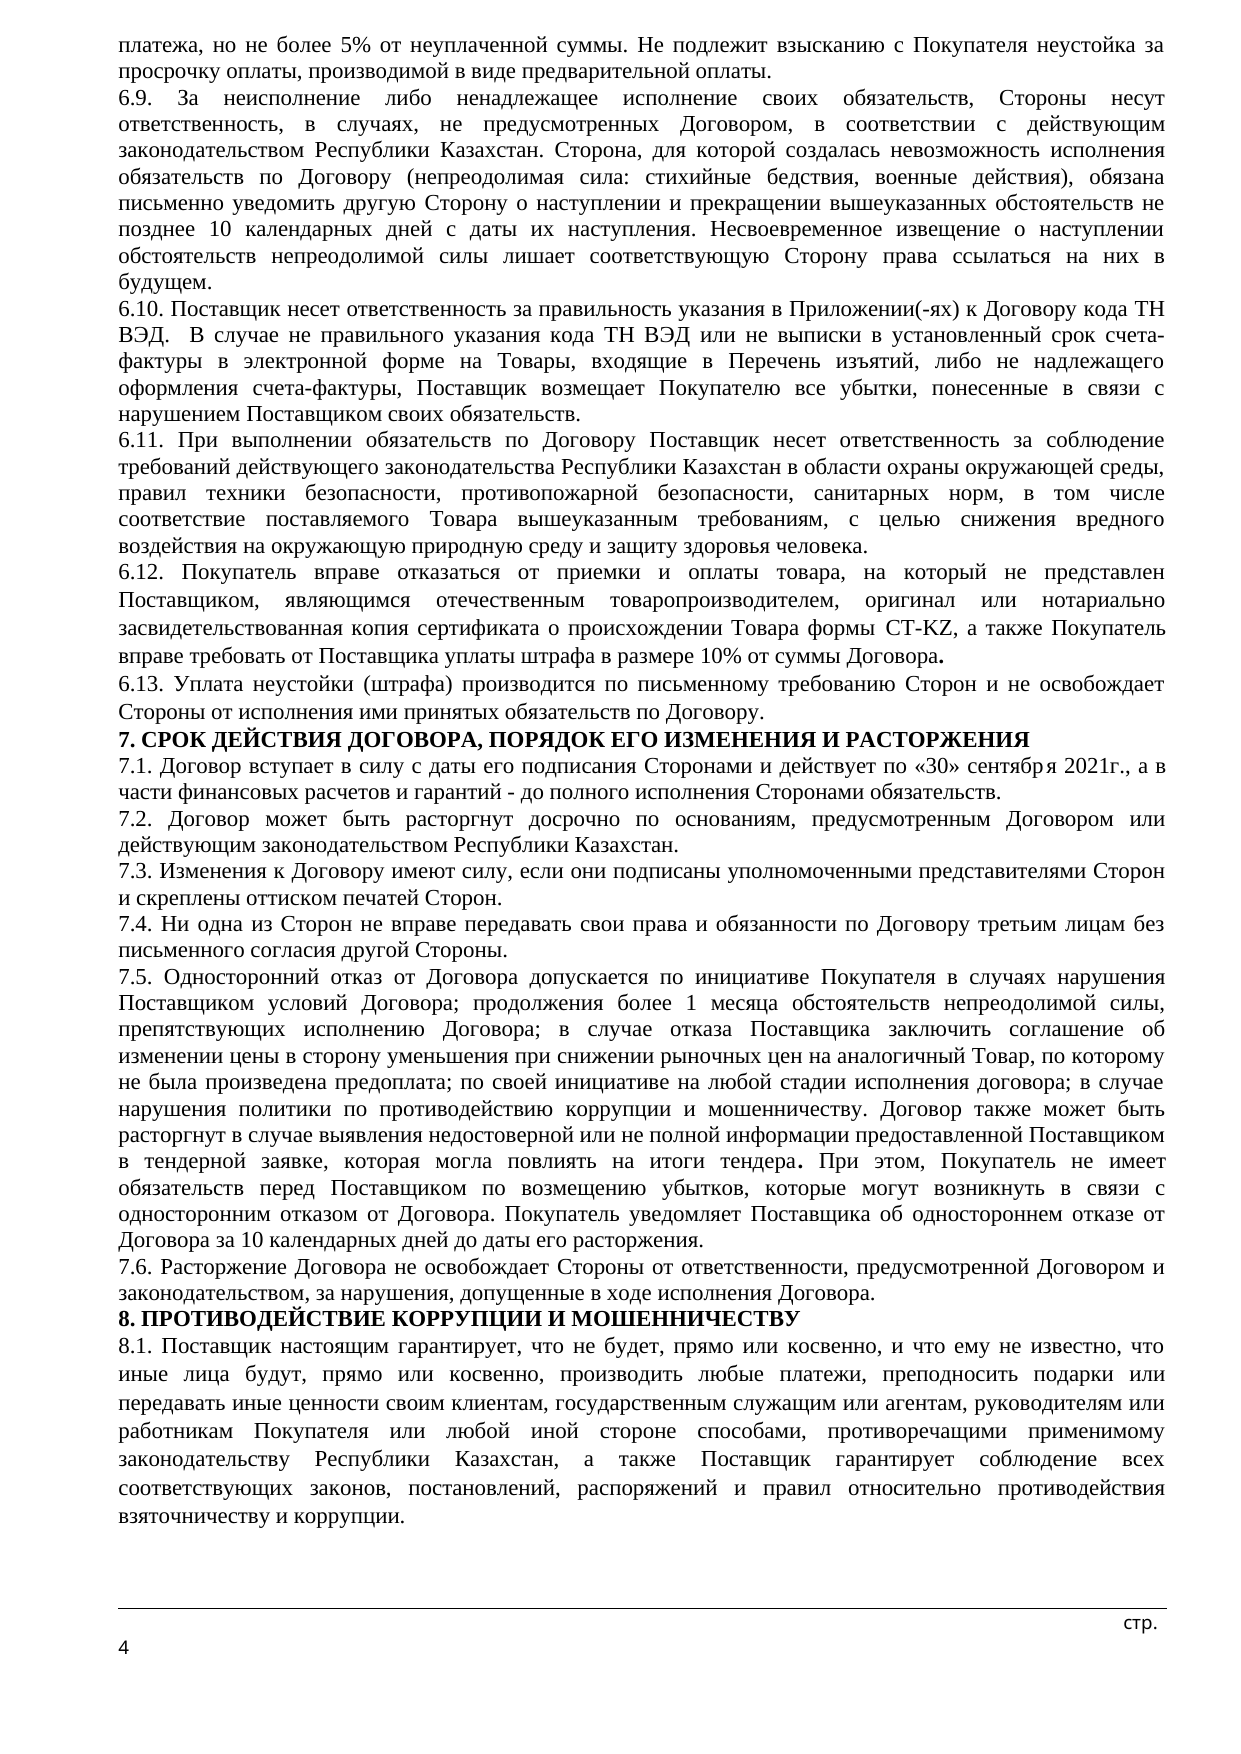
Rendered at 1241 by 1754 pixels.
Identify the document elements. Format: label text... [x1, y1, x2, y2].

list 6.12. Покупатель вправе отказаться от приемки и оплаты товара, на который не представлен Поставщиком, являющимся отечественным товаропроизводителем, оригинал или нотариально засвидетельствованная копия сертификата о происхождении Товара формы CT-KZ, а также Покупатель вправе требовать от Поставщика уплаты штрафа в размере 10% от суммы Договора. [118, 558, 1167, 668]
text 7.5. Односторонний отказ от Договора допускается по инициативе Покупателя в случаях нарушения Поставщиком условий Договора; продолжения более 1 месяца обстоятельств непреодолимой силы, препятствующих исполнению Договора; в случае отказа Поставщика заключить соглашение об изменении цены в сторону уменьшения при снижении рыночных цен на аналогичный Товар, по которому не была произведена предоплата; по своей инициативе на любой стадии исполнения договора; в случае нарушения политики по противодействию коррупции и мошенничеству. Договор также может быть расторгнут в случае выявления недостоверной или не полной информации предоставленной Поставщиком в тендерной заявке, которая могла повлиять на итоги тендера. При этом, Покупатель не имеет обязательств перед Поставщиком по возмещению убытков, которые могут возникнуть в связи с односторонним отказом от Договора. Покупатель уведомляет Поставщика об одностороннем отказе от Договора за 10 календарных дней до даты его расторжения. [118, 963, 1167, 1253]
text 7.2. Договор может быть расторгнут досрочно по основаниям, предусмотренным Договором или действующим законодательством Республики Казахстан. [118, 805, 1167, 857]
text 6.10. Поставщик несет ответственность за правильность указания в Приложении(-ях) к Договору кода ТН ВЭД. В случае не правильного указания кода ТН ВЭД или не выписки в установленный срок счета-фактуры в электронной форме на Товары, входящие в Перечень изъятий, либо не надлежащего оформления счета-фактуры, Поставщик возмещает Покупателю все убытки, понесенные в связи с нарушением Поставщиком своих обязательств. [118, 294, 1167, 426]
text 7.3. Изменения к Договору имеют силу, если они подписаны уполномоченными представителями Сторон и скреплены оттиском печатей Сторон. [118, 857, 1167, 910]
text 8. ПРОТИВОДЕЙСТВИЕ КОРРУПЦИИ И МОШЕННИЧЕСТВУ [118, 1305, 1167, 1332]
text 7.4. Ни одна из Сторон не вправе передавать свои права и обязанности по Договору третьим лицам без письменного согласия другой Стороны. [118, 910, 1167, 963]
list 6.13. Уплата неустойки (штрафа) производится по письменному требованию Сторон и не освобождает Стороны от исполнения ими принятых обязательств по Договору. [118, 670, 1167, 724]
text 7.6. Расторжение Договора не освобождает Стороны от ответственности, предусмотренной Договором и законодательством, за нарушения, допущенные в ходе исполнения Договора. [118, 1253, 1167, 1305]
text 7.1. Договор вступает в силу с даты его подписания Сторонами и действует по «30» сентября 2021г., а в части финансовых расчетов и гарантий - до полного исполнения Сторонами обязательств. [118, 752, 1167, 805]
text 6.9. За неисполнение либо ненадлежащее исполнение своих обязательств, Стороны несут ответственность, в случаях, не предусмотренных Договором, в соответствии с действующим законодательством Республики Казахстан. Сторона, для которой создалась невозможность исполнения обязательств по Договору (непреодолимая сила: стихийные бедствия, военные действия), обязана письменно уведомить другую Сторону о наступлении и прекращении вышеуказанных обстоятельств не позднее 10 календарных дней с даты их наступления. Несвоевременное извещение о наступлении обстоятельств непреодолимой силы лишает соответствующую Сторону права ссылаться на них в будущем. [118, 84, 1167, 294]
text 7. СРОК ДЕЙСТВИЯ ДОГОВОРА, ПОРЯДОК ЕГО ИЗМЕНЕНИЯ И РАСТОРЖЕНИЯ [118, 726, 1167, 752]
text 6.11. При выполнении обязательств по Договору Поставщик несет ответственность за соблюдение требований действующего законодательства Республики Казахстан в области охраны окружающей среды, правил техники безопасности, противопожарной безопасности, санитарных норм, в том числе соответствие поставляемого Товара вышеуказанным требованиям, с целью снижения вредного воздействия на окружающую природную среду и защиту здоровья человека. [118, 426, 1167, 558]
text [118, 31, 1167, 84]
list 8.1. Поставщик настоящим гарантирует, что не будет, прямо или косвенно, и что ему не известно, что иные лица будут, прямо или косвенно, производить любые платежи, преподносить подарки или передавать иные ценности своим клиентам, государственным служащим или агентам, руководителям или работникам Покупателя или любой иной стороне способами, противоречащими применимому законодательству Республики Казахстан, а также Поставщик гарантирует соблюдение всех соответствующих законов, постановлений, распоряжений и правил относительно противодействия взяточничеству и коррупции. [118, 1332, 1167, 1529]
